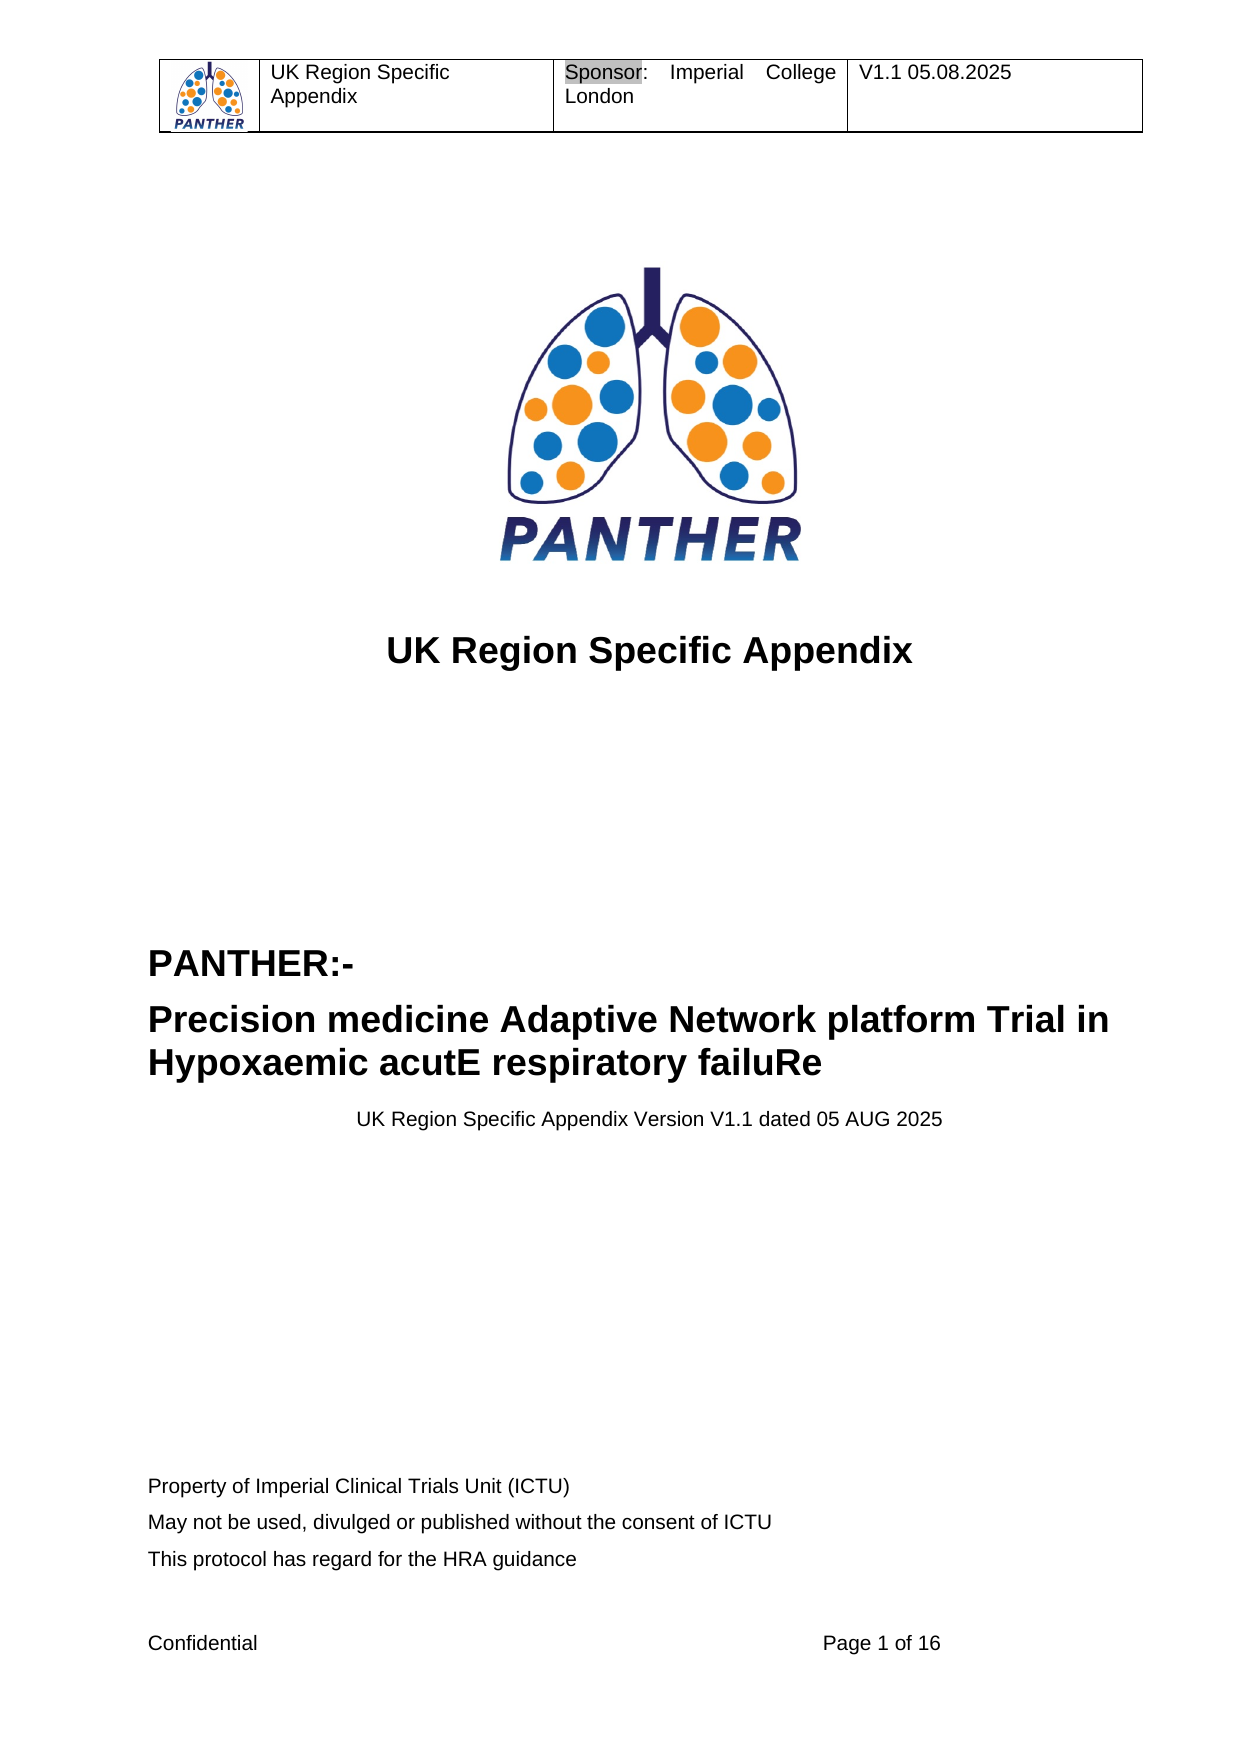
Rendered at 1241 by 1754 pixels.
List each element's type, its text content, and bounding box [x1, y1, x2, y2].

text Property of Imperial Clinical Trials Unit (ICTU) [148, 1474, 1152, 1498]
text This protocol has regard for the HRA guidance [148, 1547, 1152, 1571]
text May not be used, divulged or published without the consent of ICTU [148, 1510, 1152, 1534]
text PANTHER:- [148, 941, 1152, 984]
text UK Region Specific Appendix [148, 628, 1152, 672]
text Precision medicine Adaptive Network platform Trial in Hypoxaemic acutE respiratory failuRe [148, 997, 1152, 1083]
picture [170, 60, 248, 132]
text UK Region Specific Appendix Version V1.1 dated 05 AUG 2025 [148, 1107, 1152, 1131]
picture [480, 261, 819, 575]
